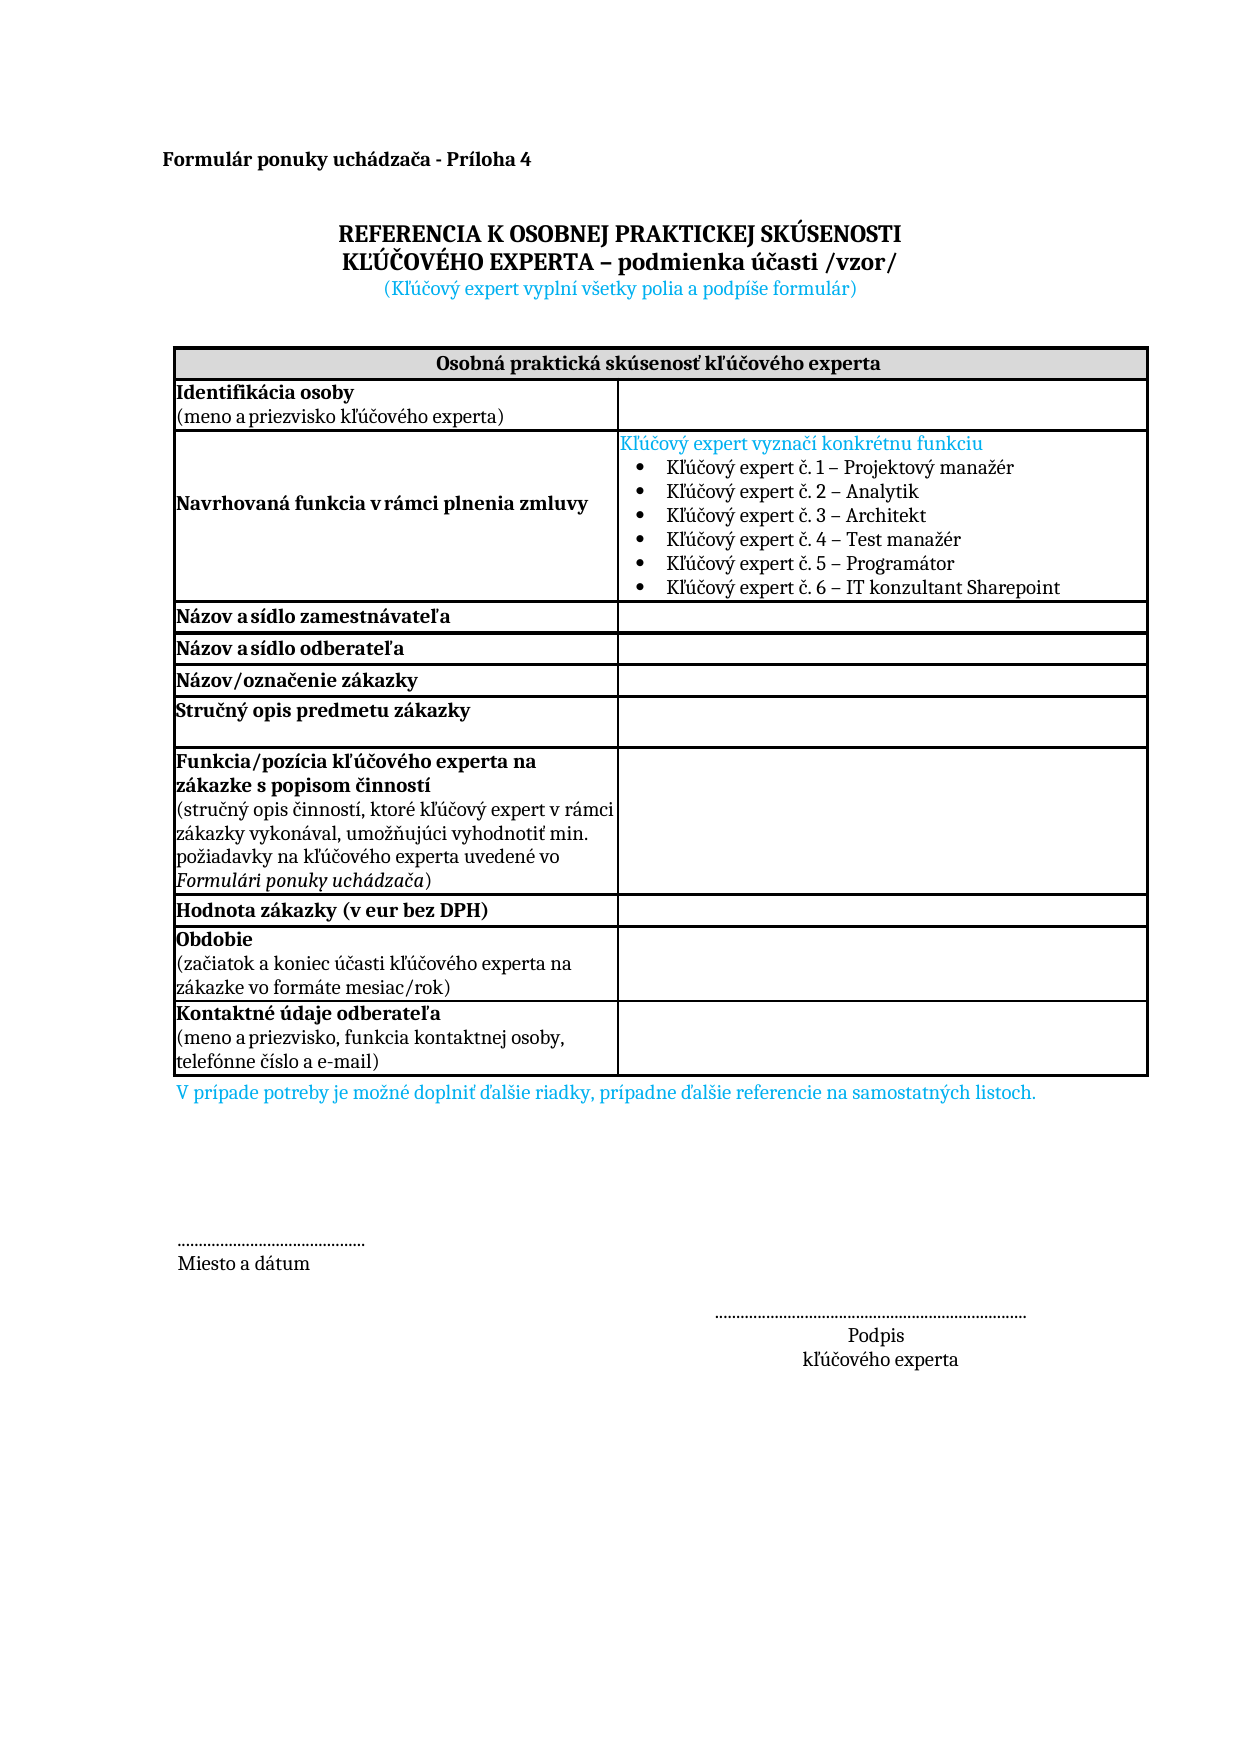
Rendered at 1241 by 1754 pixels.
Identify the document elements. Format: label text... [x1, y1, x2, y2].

table_cell Kontaktné údaje odberateľa (meno a priezvisko, funkcia kontaktnej osoby, telefónne číslo a e-mail) [176, 1002, 617, 1073]
table_cell [619, 381, 1146, 429]
table_cell Funkcia/pozícia kľúčového experta na zákazke s popisom činností (stručný opis činností, ktoré kľúčový expert v rámci zákazky vykonával, umožňujúci vyhodnotiť min. požiadavky na kľúčového experta uvedené vo Formulári ponuky uchádzača) [176, 749, 617, 893]
text (Kľúčový expert vyplní všetky polia a podpíše formulár) [148, 277, 1093, 301]
table_header ............................................ Miesto a dátum [177, 1228, 641, 1323]
table_cell Hodnota zákazky (v eur bez DPH) [176, 896, 617, 925]
table_header ......................................................................... [641, 1228, 1105, 1323]
text REFERENCIA K OSOBNEJ PRAKTICKEJ SKÚSENOSTI [148, 219, 1093, 248]
table_cell Stručný opis predmetu zákazky [176, 698, 617, 746]
table_cell Názov/označenie zákazky [176, 666, 617, 695]
table_cell [619, 603, 1146, 631]
text Formulár ponuky uchádzača - Príloha 4 [162, 148, 1093, 172]
table_cell Navrhovaná funkcia v rámci plnenia zmluvy [176, 432, 617, 599]
text kľúčového experta [590, 1347, 1093, 1371]
table_cell Identifikácia osoby (meno a priezvisko kľúčového experta) [176, 381, 617, 429]
table_cell Kľúčový expert vyznačí konkrétnu funkciu Kľúčový expert č. 1 – Projektový manažér Kľúčový expert č. 2 – Analytik Kľúčový expert č. 3 – Architekt Kľúčový expert č. 4 – Test manažér Kľúčový expert č. 5 – Programátor Kľúčový expert č. 6 – IT konzultant Sharepoint [619, 432, 1146, 599]
table_cell Obdobie (začiatok a koniec účasti kľúčového experta na zákazke vo formáte mesiac/rok) [176, 928, 617, 1000]
table_cell Názov a sídlo odberateľa [176, 635, 617, 663]
table_cell [619, 749, 1146, 893]
table_cell [619, 635, 1146, 663]
text Podpis [590, 1323, 1093, 1347]
table_cell [619, 928, 1146, 1000]
table_cell [619, 666, 1146, 695]
table_cell [619, 896, 1146, 925]
text KĽÚČOVÉHO EXPERTA – podmienka účasti /vzor/ [148, 248, 1093, 277]
table_cell [619, 698, 1146, 746]
table_header Osobná praktická skúsenosť kľúčového experta [176, 350, 1146, 378]
table_cell [619, 1002, 1146, 1073]
text V prípade potreby je možné doplniť ďalšie riadky, prípadne ďalšie referencie na samostatných listoch. [148, 1077, 1093, 1105]
table_cell Názov a sídlo zamestnávateľa [176, 603, 617, 631]
